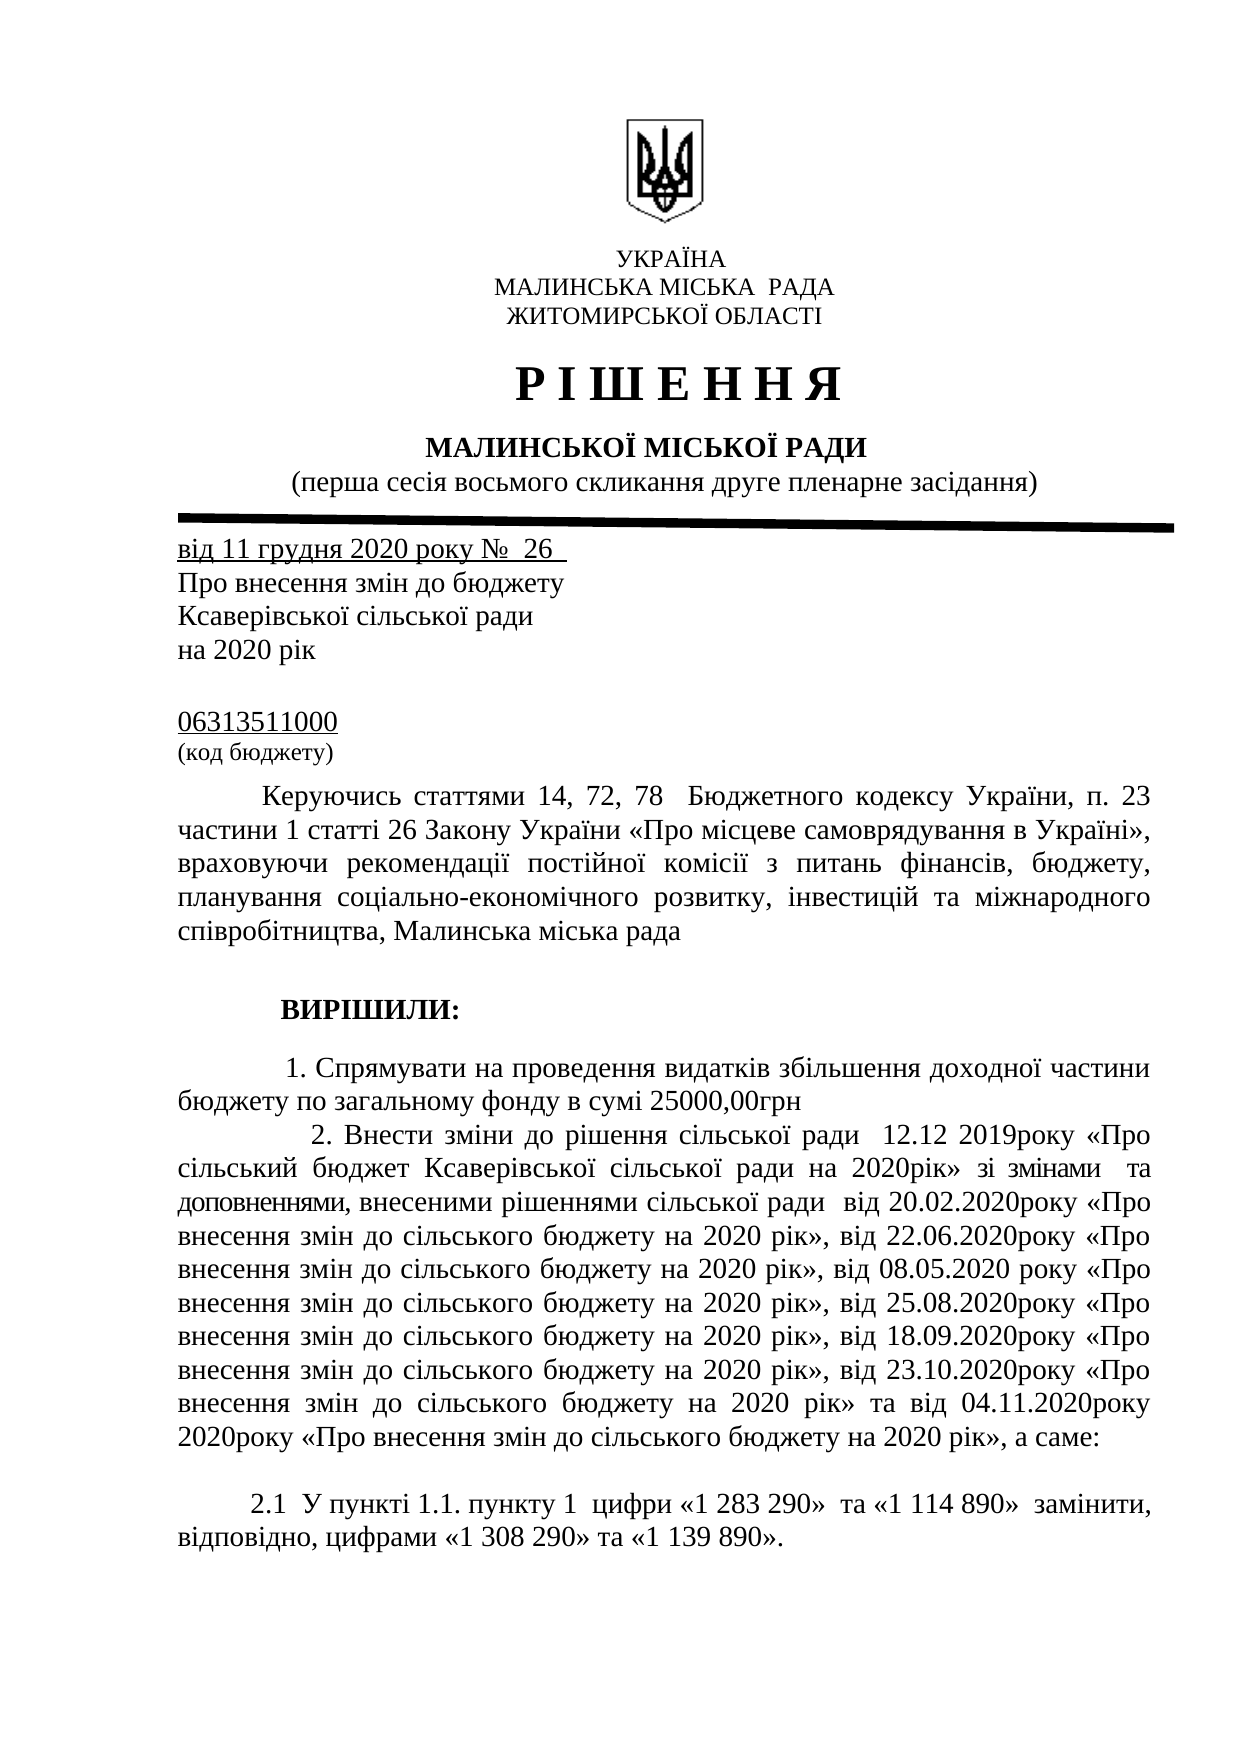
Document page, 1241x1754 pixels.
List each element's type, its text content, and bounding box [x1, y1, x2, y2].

text ВИРІШИЛИ: [177, 992, 1152, 1026]
picture [620, 118, 709, 225]
text ЖИТОМИРСЬКОЇ ОБЛАСТІ [177, 301, 1152, 330]
text 2. Внести зміни до рішення сільської ради 12.12 2019року «Про сільський бюджет Ксаверівської сільської ради на 2020рік» зі змінами та доповненнями, внесеними рішеннями сільської ради від 20.02.2020року «Про внесення змін до сільського бюджету на 2020 рік», від 22.06.2020року «Про внесення змін до сільського бюджету на 2020 рік», від 08.05.2020 року «Про внесення змін до сільського бюджету на 2020 рік», від 25.08.2020року «Про внесення змін до сільського бюджету на 2020 рік», від 18.09.2020року «Про внесення змін до сільського бюджету на 2020 рік», від 23.10.2020року «Про внесення змін до сільського бюджету на 2020 рік» та від 04.11.2020року 2020року «Про внесення змін до сільського бюджету на 2020 рік», а саме: [177, 1117, 1152, 1452]
text УКРАЇНА [177, 244, 1152, 272]
text (код бюджету) [177, 737, 1152, 766]
text Про внесення змін до бюджету [177, 565, 1152, 598]
text (перша сесія восьмого скликання друге пленарне засідання) [177, 464, 1152, 498]
text 1. Спрямувати на проведення видатків збільшення доходної частини бюджету по загальному фонду в сумі 25000,00грн [177, 1050, 1152, 1117]
text від 11 грудня 2020 року № 26 [177, 531, 1152, 565]
text МАЛИНСЬКА МІСЬКА РАДА [177, 272, 1152, 301]
text Керуючись статтями 14, 72, 78 Бюджетного кодексу України, п. 23 частини 1 статті 26 Закону України «Про місцеве самоврядування в Україні», враховуючи рекомендації постійної комісії з питань фінансів, бюджету, планування соціально-економічного розвитку, інвестицій та міжнародного співробітництва, Малинська міська рада [177, 778, 1152, 946]
text Ксаверівської сільської ради [177, 598, 1152, 632]
text малинської МІСЬКОЇ ради [177, 431, 1152, 464]
text 2.1 У пункті 1.1. пункту 1 цифри «1 283 290» та «1 114 890» замінити, відповідно, цифрами «1 308 290» та «1 139 890». [177, 1486, 1152, 1553]
text 06313511000 [177, 704, 1152, 737]
text Р І Ш Е Н Н я [177, 354, 1152, 411]
text на 2020 рік [177, 632, 1152, 665]
